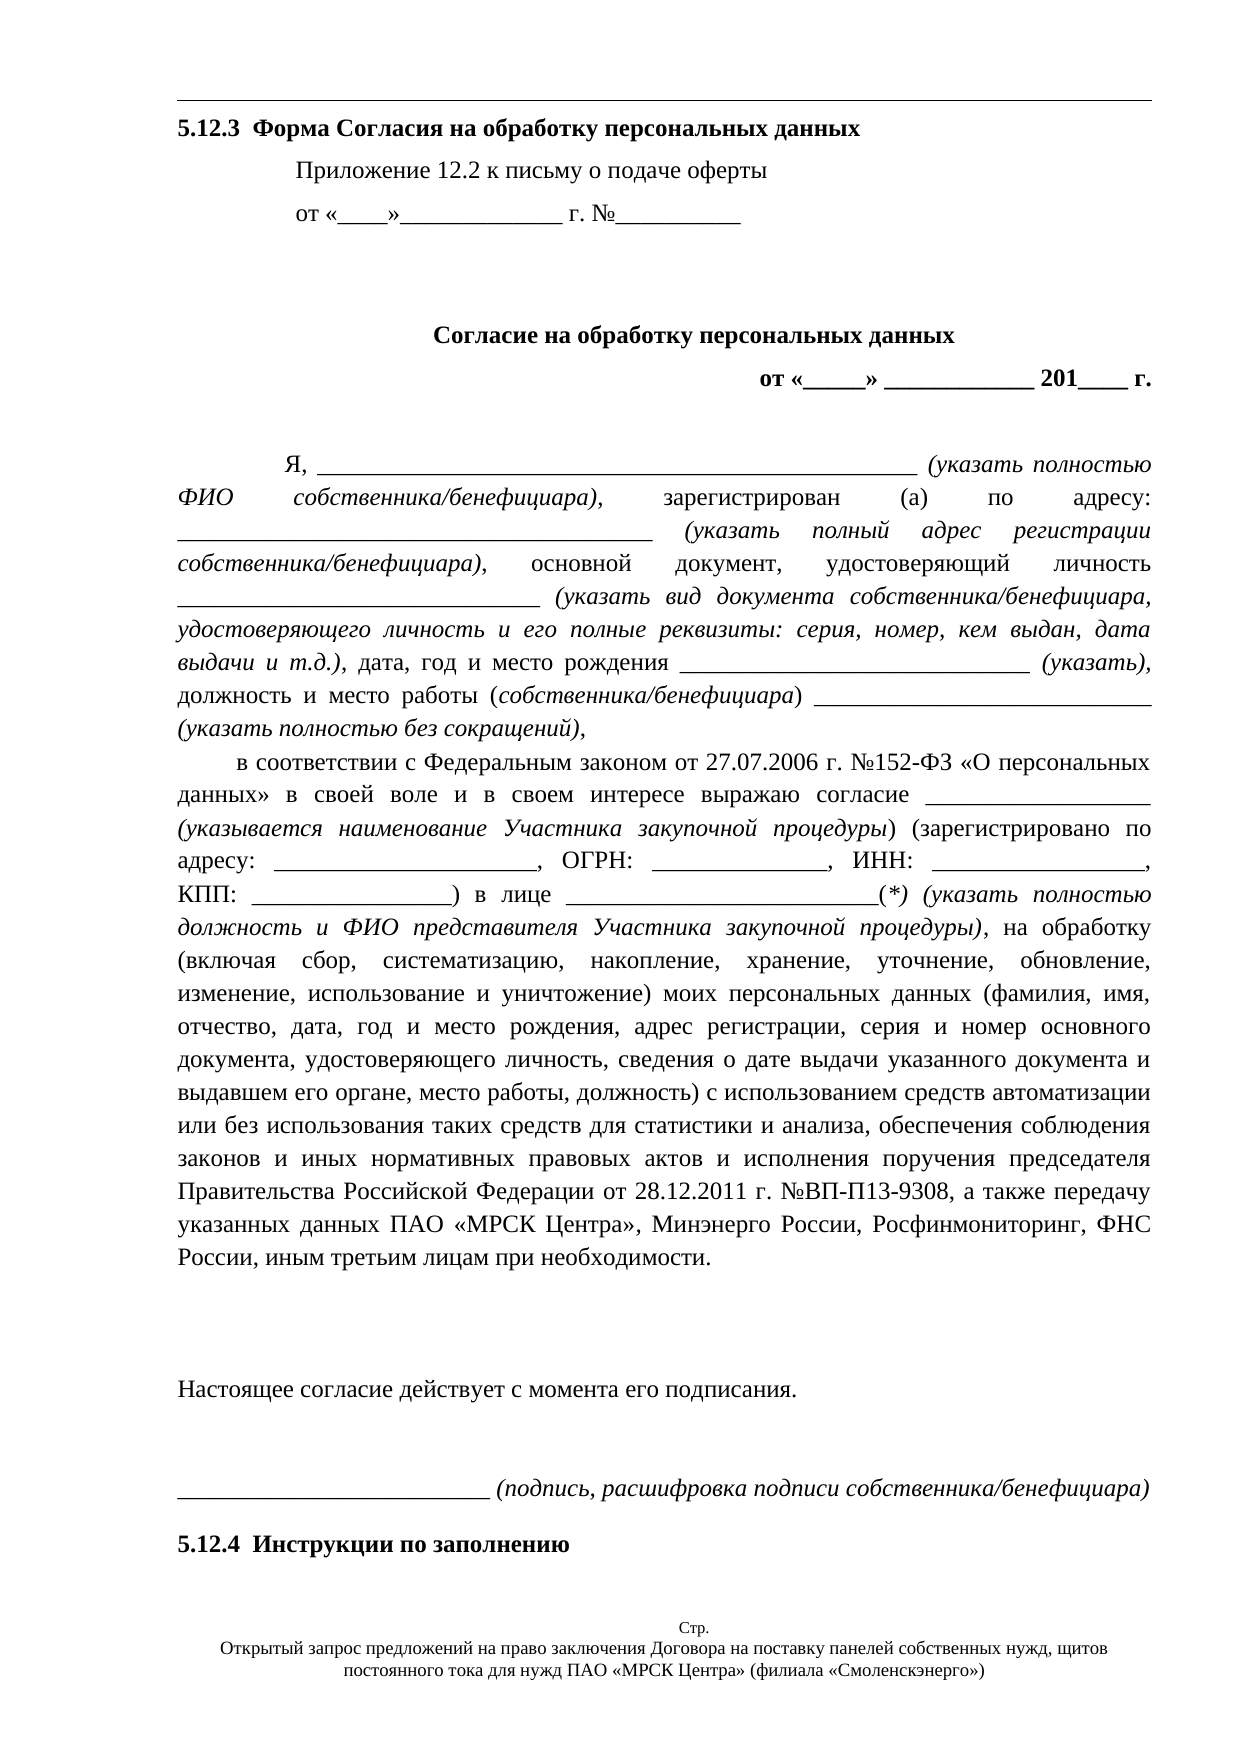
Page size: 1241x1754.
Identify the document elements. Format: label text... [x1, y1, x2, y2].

text Я, ________________________________________________ (указать полностью ФИО собственника/бенефициара), зарегистрирован (а) по адресу: ______________________________________ (указать полный адрес регистрации собственника/бенефициара), основной документ, удостоверяющий личность _____________________________ (указать вид документа собственника/бенефициара, удостоверяющего личность и его полные реквизиты: серия, номер, кем выдан, дата выдачи и т.д.), дата, год и место рождения ____________________________ (указать), должность и место работы (собственника/бенефициара) ___________________________ (указать полностью без сокращений), [177, 449, 1152, 742]
text Настоящее согласие действует с момента его подписания. [177, 1374, 1152, 1403]
subtitle Инструкции по заполнению [177, 1529, 1152, 1557]
subtitle Форма Согласия на обработку персональных данных [177, 113, 1152, 142]
text в соответствии с Федеральным законом от 27.07.2006 г. №152-ФЗ «О персональных данных» в своей воле и в своем интересе выражаю согласие __________________ (указывается наименование Участника закупочной процедуры) (зарегистрировано по адресу: _____________________, ОГРН: ______________, ИНН: _________________, КПП: ________________) в лице _________________________(*) (указать полностью должность и ФИО представителя Участника закупочной процедуры), на обработку (включая сбор, систематизацию, накопление, хранение, уточнение, обновление, изменение, использование и уничтожение) моих персональных данных (фамилия, имя, отчество, дата, год и место рождения, адрес регистрации, серия и номер основного документа, удостоверяющего личность, сведения о дате выдачи указанного документа и выдавшем его органе, место работы, должность) с использованием средств автоматизации или без использования таких средств для статистики и анализа, обеспечения соблюдения законов и иных нормативных правовых актов и исполнения поручения председателя Правительства Российской Федерации от 28.12.2011 г. №ВП-П13-9308, а также передачу указанных данных ПАО «МРСК Центра», Минэнерго России, Росфинмониторинг, ФНС России, иным третьим лицам при необходимости. [177, 747, 1152, 1271]
text Приложение 12.2 к письму о подаче оферты от «____»_____________ г. №__________ [295, 155, 1152, 227]
text Согласие на обработку персональных данных [177, 320, 1152, 349]
text от «_____» ____________ 201____ г. [177, 363, 1152, 392]
text _________________________ (подпись, расшифровка подписи собственника/бенефициара) [177, 1473, 1152, 1502]
